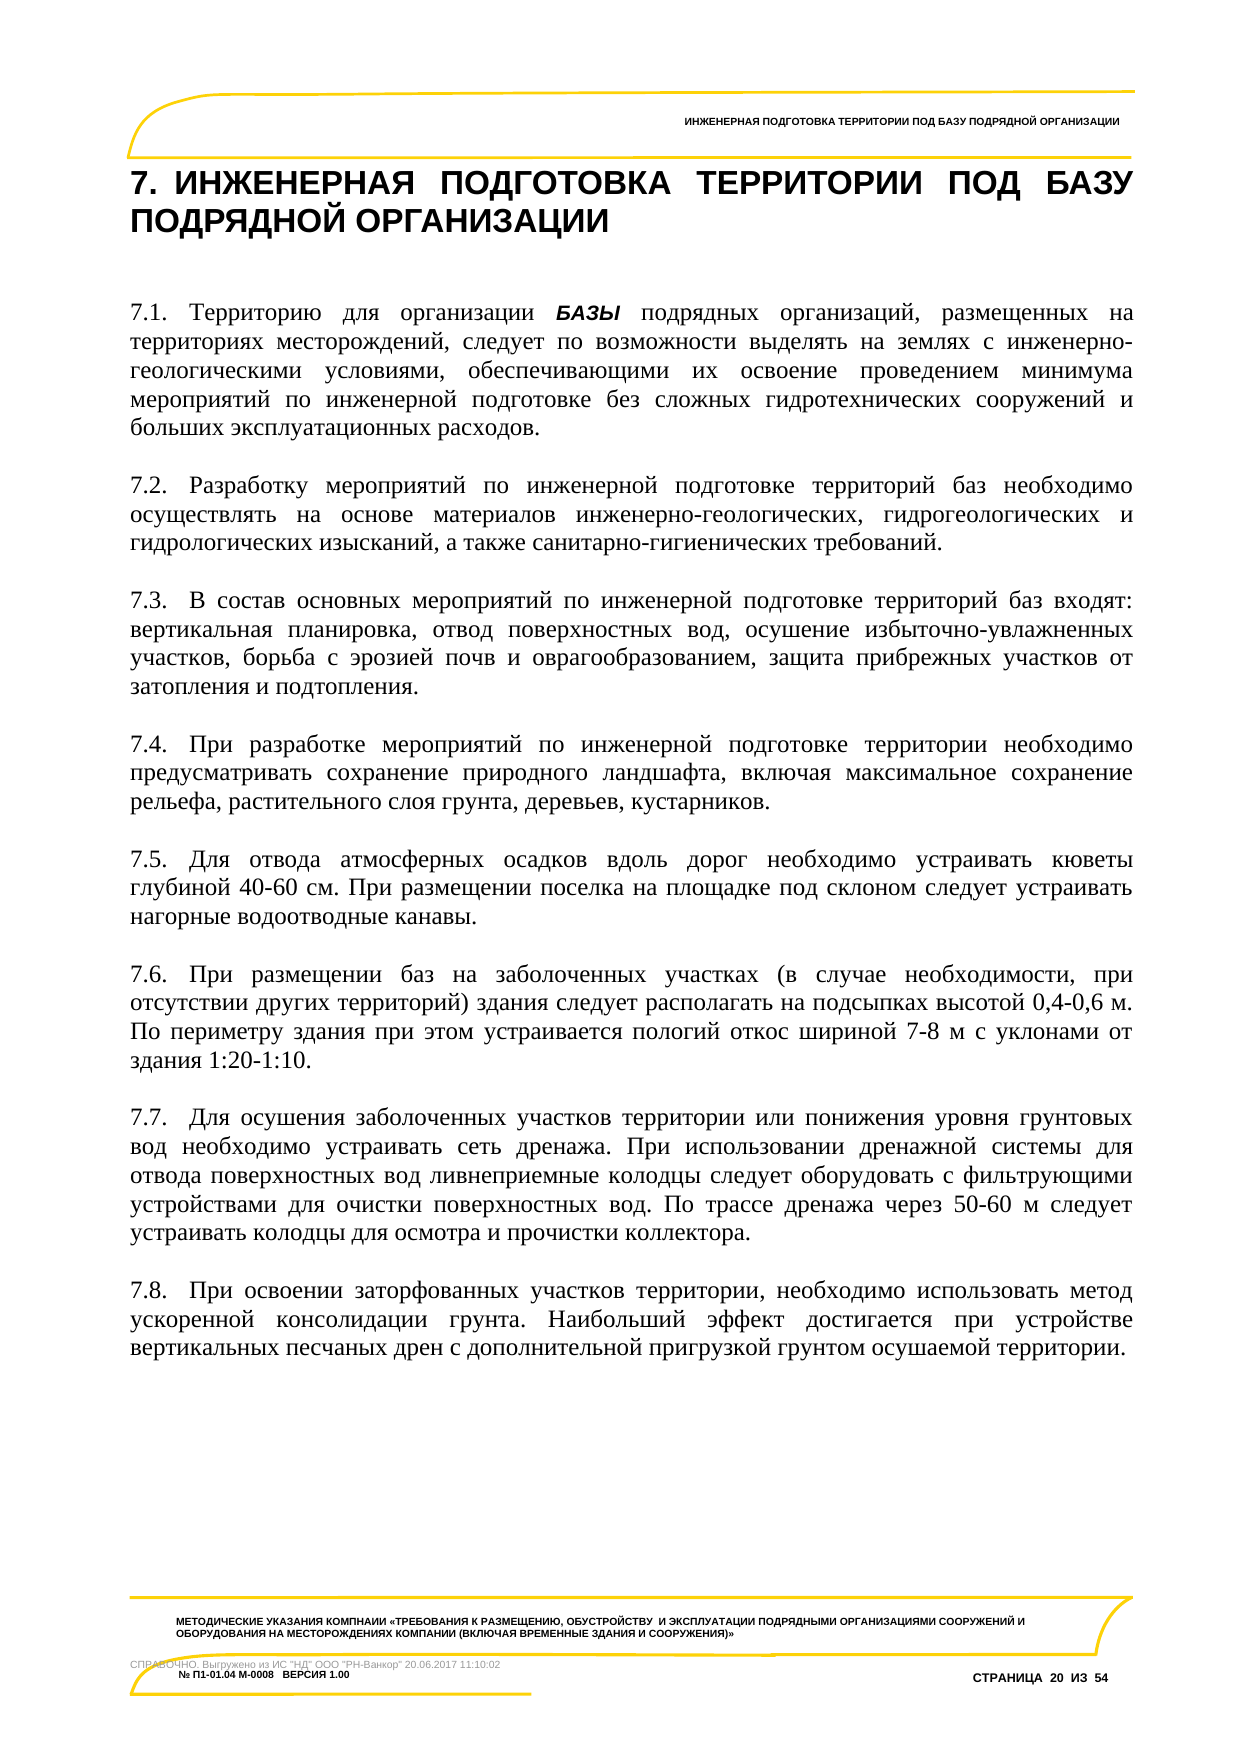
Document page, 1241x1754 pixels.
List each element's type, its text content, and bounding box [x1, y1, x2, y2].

list Для отвода атмосферных осадков вдоль дорог необходимо устраивать кюветы глубиной 40-60 см. При размещении поселка на площадке под склоном следует устраивать нагорные водоотводные канавы. [130, 844, 1134, 930]
subtitle ИНЖЕНЕРНАЯ ПОДГОТОВКА ТЕРРИТОРИИ ПОД БАЗУ ПОДРЯДНОЙ ОРГАНИЗАЦИИ [130, 163, 1134, 240]
list Для осушения заболоченных участков территории или понижения уровня грунтовых вод необходимо устраивать сеть дренажа. При использовании дренажной системы для отвода поверхностных вод ливнеприемные колодцы следует оборудовать с фильтрующими устройствами для очистки поверхностных вод. По трассе дренажа через 50- следует устраивать колодцы для осмотра и прочистки коллектора. [130, 1102, 1134, 1246]
list Территорию для организации БАЗЫ подрядных организаций, размещенных на территориях месторождений, следует по возможности выделять на землях с инженерно-геологическими условиями, обеспечивающими их освоение проведением минимума мероприятий по инженерной подготовке без сложных гидротехнических сооружений и больших эксплуатационных расходов. [130, 297, 1134, 441]
list Разработку мероприятий по инженерной подготовке территорий баз необходимо осуществлять на основе материалов инженерно-геологических, гидрогеологических и гидрологических изысканий, а также санитарно-гигиенических требований. [130, 470, 1134, 556]
list При освоении заторфованных участков территории, необходимо использовать метод ускоренной консолидации грунта. Наибольший эффект достигается при устройстве вертикальных песчаных дрен с дополнительной пригрузкой грунтом осушаемой территории. [130, 1275, 1134, 1361]
list При размещении баз на заболоченных участках (в случае необходимости, при отсутствии других территорий) здания следует располагать на подсыпках высотой 0,4-. По периметру здания при этом устраивается пологий откос шириной 7- с уклонами от здания 1:20-1:10. [130, 959, 1134, 1074]
list В состав основных мероприятий по инженерной подготовке территорий баз входят: вертикальная планировка, отвод поверхностных вод, осушение избыточно-увлажненных участков, борьба с эрозией почв и оврагообразованием, защита прибрежных участков от затопления и подтопления. [130, 585, 1134, 700]
list При разработке мероприятий по инженерной подготовке территории необходимо предусматривать сохранение природного ландшафта, включая максимальное сохранение рельефа, растительного слоя грунта, деревьев, кустарников. [130, 729, 1134, 815]
